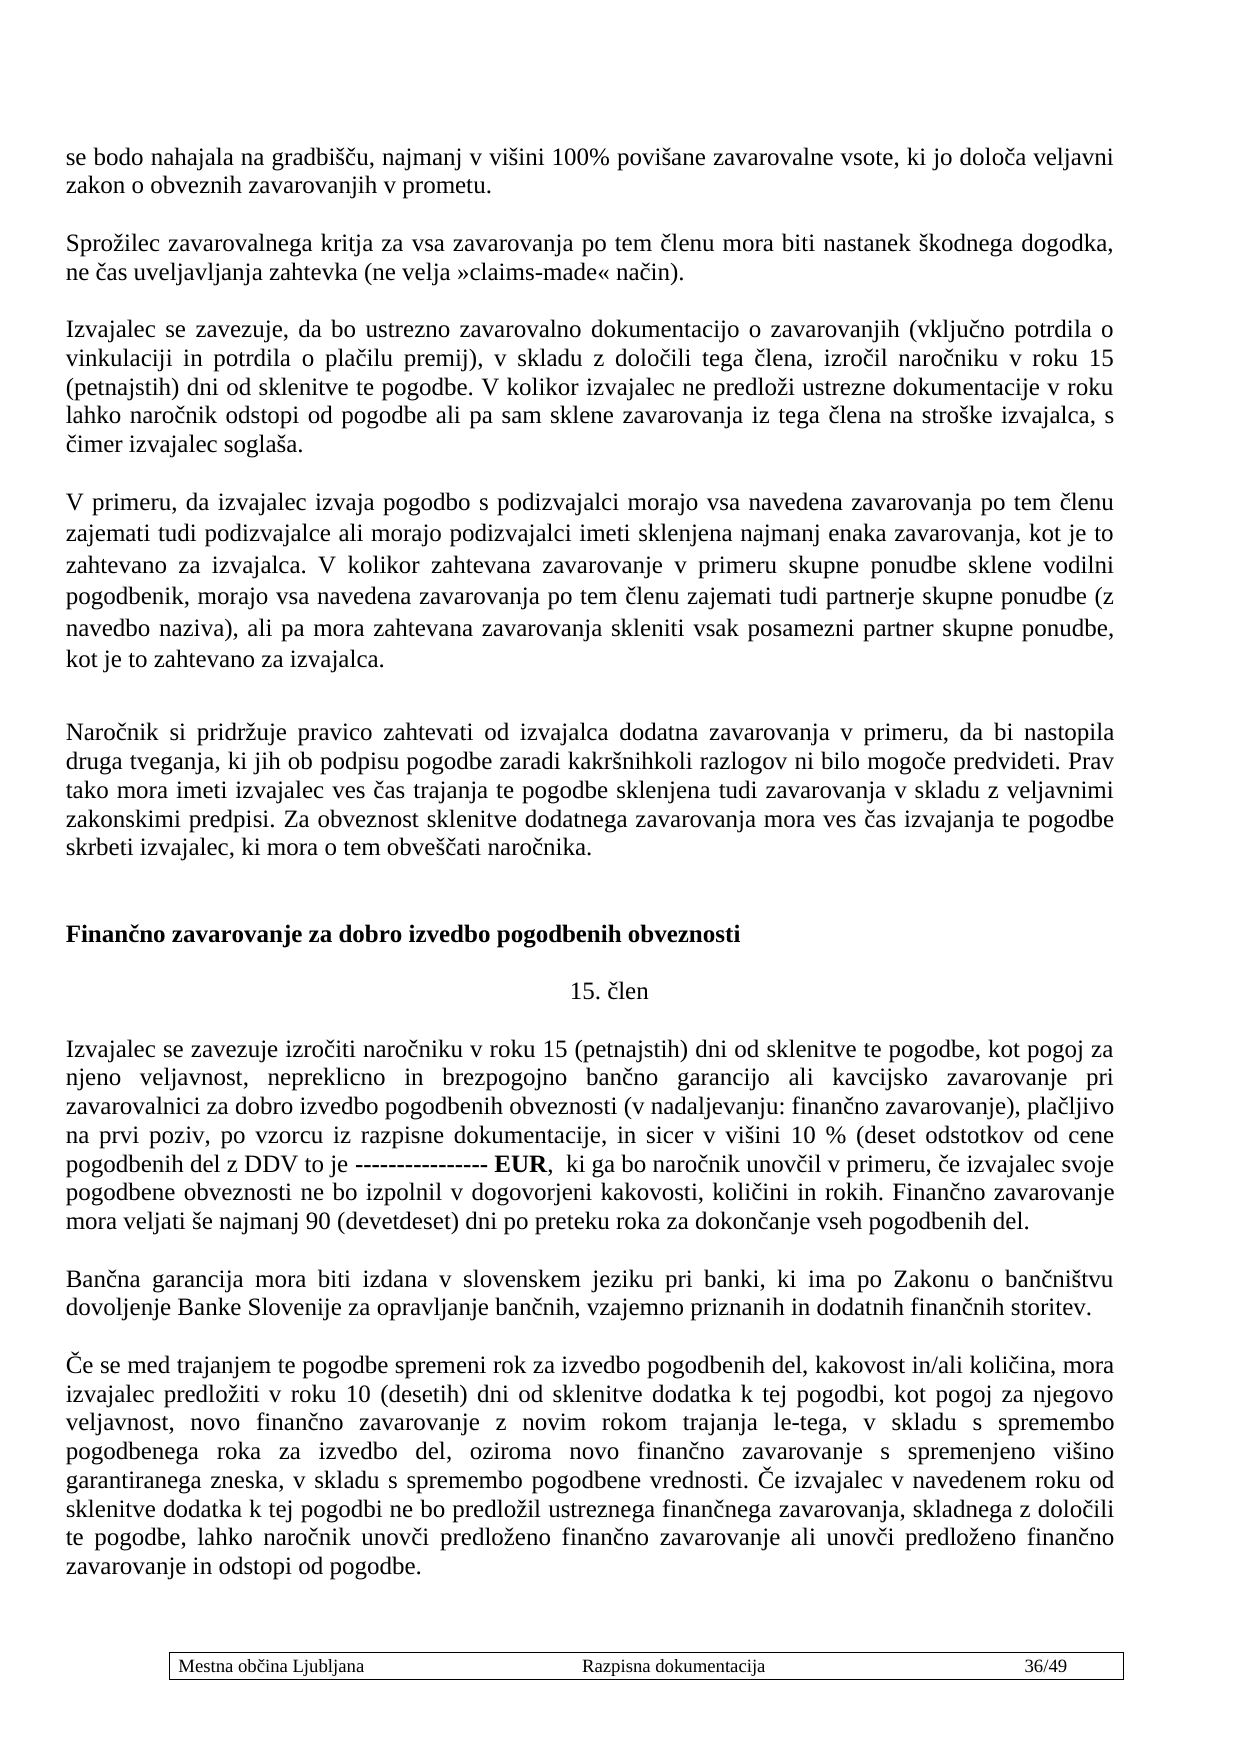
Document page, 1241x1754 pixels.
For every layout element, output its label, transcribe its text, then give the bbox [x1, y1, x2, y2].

text V primeru, da izvajalec izvaja pogodbo s podizvajalci morajo vsa navedena zavarovanja po tem členu zajemati tudi podizvajalce ali morajo podizvajalci imeti sklenjena najmanj enaka zavarovanja, kot je to zahtevano za izvajalca. V kolikor zahtevana zavarovanje v primeru skupne ponudbe sklene vodilni pogodbenik, morajo vsa navedena zavarovanja po tem členu zajemati tudi partnerje skupne ponudbe (z navedbo naziva), ali pa mora zahtevana zavarovanja skleniti vsak posamezni partner skupne ponudbe, kot je to zahtevano za izvajalca. [66, 487, 1115, 673]
text Naročnik si pridržuje pravico zahtevati od izvajalca dodatna zavarovanja v primeru, da bi nastopila druga tveganja, ki jih ob podpisu pogodbe zaradi kakršnihkoli razlogov ni bilo mogoče predvideti. Prav tako mora imeti izvajalec ves čas trajanja te pogodbe sklenjena tudi zavarovanja v skladu z veljavnimi zakonskimi predpisi. Za obveznost sklenitve dodatnega zavarovanja mora ves čas izvajanja te pogodbe skrbeti izvajalec, ki mora o tem obveščati naročnika. [66, 717, 1115, 861]
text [66, 142, 1115, 199]
text Sprožilec zavarovalnega kritja za vsa zavarovanja po tem členu mora biti nastanek škodnega dogodka, ne čas uveljavljanja zahtevka (ne velja »claims-made« način). [66, 228, 1115, 286]
list člen [103, 976, 1115, 1005]
text Bančna garancija mora biti izdana v slovenskem jeziku pri banki, ki ima po Zakonu o bančništvu dovoljenje Banke Slovenije za opravljanje bančnih, vzajemno priznanih in dodatnih finančnih storitev. [66, 1264, 1115, 1321]
text Izvajalec se zavezuje, da bo ustrezno zavarovalno dokumentacijo o zavarovanjih (vključno potrdila o vinkulaciji in potrdila o plačilu premij), v skladu z določili tega člena, izročil naročniku v roku 15 (petnajstih) dni od sklenitve te pogodbe. V kolikor izvajalec ne predloži ustrezne dokumentacije v roku lahko naročnik odstopi od pogodbe ali pa sam sklene zavarovanja iz tega člena na stroške izvajalca, s čimer izvajalec soglaša. [66, 314, 1115, 458]
text Če se med trajanjem te pogodbe spremeni rok za izvedbo pogodbenih del, kakovost in/ali količina, mora izvajalec predložiti v roku 10 (desetih) dni od sklenitve dodatka k tej pogodbi, kot pogoj za njegovo veljavnost, novo finančno zavarovanje z novim rokom trajanja le-tega, v skladu s spremembo pogodbenega roka za izvedbo del, oziroma novo finančno zavarovanje s spremenjeno višino garantiranega zneska, v skladu s spremembo pogodbene vrednosti. Če izvajalec v navedenem roku od sklenitve dodatka k tej pogodbi ne bo predložil ustreznega finančnega zavarovanja, skladnega z določili te pogodbe, lahko naročnik unovči predloženo finančno zavarovanje ali unovči predloženo finančno zavarovanje in odstopi od pogodbe. [66, 1350, 1115, 1580]
text Finančno zavarovanje za dobro izvedbo pogodbenih obveznosti [66, 919, 1115, 947]
text Izvajalec se zavezuje izročiti naročniku v roku 15 (petnajstih) dni od sklenitve te pogodbe, kot pogoj za njeno veljavnost, nepreklicno in brezpogojno bančno garancijo ali kavcijsko zavarovanje pri zavarovalnici za dobro izvedbo pogodbenih obveznosti (v nadaljevanju: finančno zavarovanje), plačljivo na prvi poziv, po vzorcu iz razpisne dokumentacije, in sicer v višini 10 % (deset odstotkov od cene pogodbenih del z DDV to je ---------------- EUR, ki ga bo naročnik unovčil v primeru, če izvajalec svoje pogodbene obveznosti ne bo izpolnil v dogovorjeni kakovosti, količini in rokih. Finančno zavarovanje mora veljati še najmanj 90 (devetdeset) dni po preteku roka za dokončanje vseh pogodbenih del. [66, 1034, 1115, 1235]
